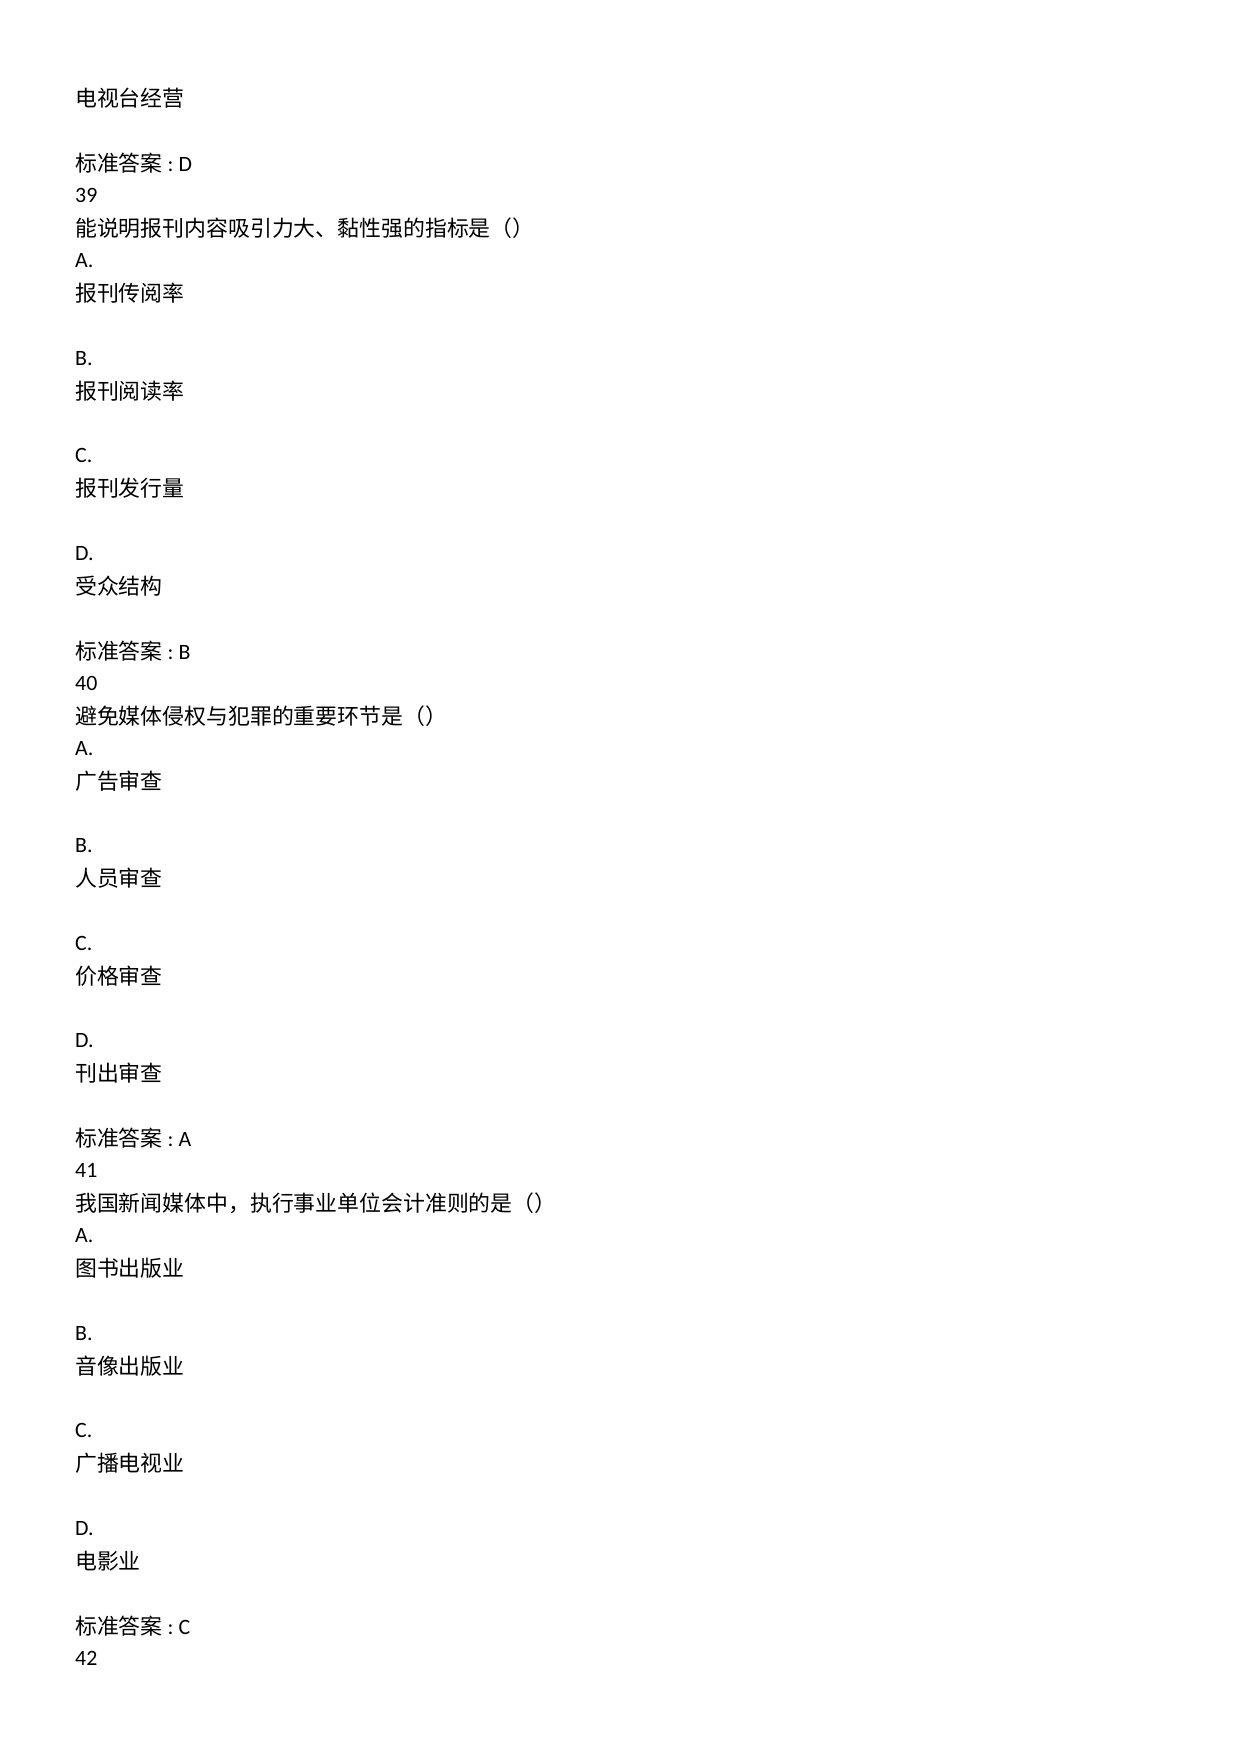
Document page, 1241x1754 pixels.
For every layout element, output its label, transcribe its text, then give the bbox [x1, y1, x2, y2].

text 能说明报刊内容吸引力大、黏性强的指标是（） [75, 211, 1165, 243]
text B. [75, 1316, 1165, 1348]
text 受众结构 [75, 568, 1165, 601]
text 标准答案 : D [75, 146, 1165, 178]
text A. [75, 731, 1165, 763]
text 图书出版业 [75, 1251, 1165, 1283]
text C. [75, 438, 1165, 471]
text 广告审查 [75, 763, 1165, 796]
text 人员审查 [75, 861, 1165, 893]
text D. [75, 1023, 1165, 1056]
text 避免媒体侵权与犯罪的重要环节是（） [75, 698, 1165, 731]
text 41 [75, 1153, 1165, 1186]
text 标准答案 : A [75, 1121, 1165, 1153]
text 报刊阅读率 [75, 373, 1165, 406]
text 40 [75, 666, 1165, 698]
text 42 [75, 1641, 1165, 1673]
text C. [75, 1413, 1165, 1446]
text D. [75, 1511, 1165, 1543]
text 刊出审查 [75, 1056, 1165, 1088]
text D. [75, 536, 1165, 568]
text A. [75, 243, 1165, 276]
text 39 [75, 178, 1165, 211]
text 价格审查 [75, 958, 1165, 991]
text 广播电视业 [75, 1446, 1165, 1478]
text 报刊发行量 [75, 471, 1165, 503]
text 电视台经营 [75, 81, 1165, 113]
text B. [75, 341, 1165, 373]
text 标准答案 : C [75, 1608, 1165, 1641]
text 音像出版业 [75, 1348, 1165, 1381]
text B. [75, 828, 1165, 861]
text 我国新闻媒体中，执行事业单位会计准则的是（） [75, 1186, 1165, 1218]
text 电影业 [75, 1543, 1165, 1576]
text 报刊传阅率 [75, 276, 1165, 308]
text C. [75, 926, 1165, 958]
text A. [75, 1218, 1165, 1251]
text 标准答案 : B [75, 633, 1165, 666]
